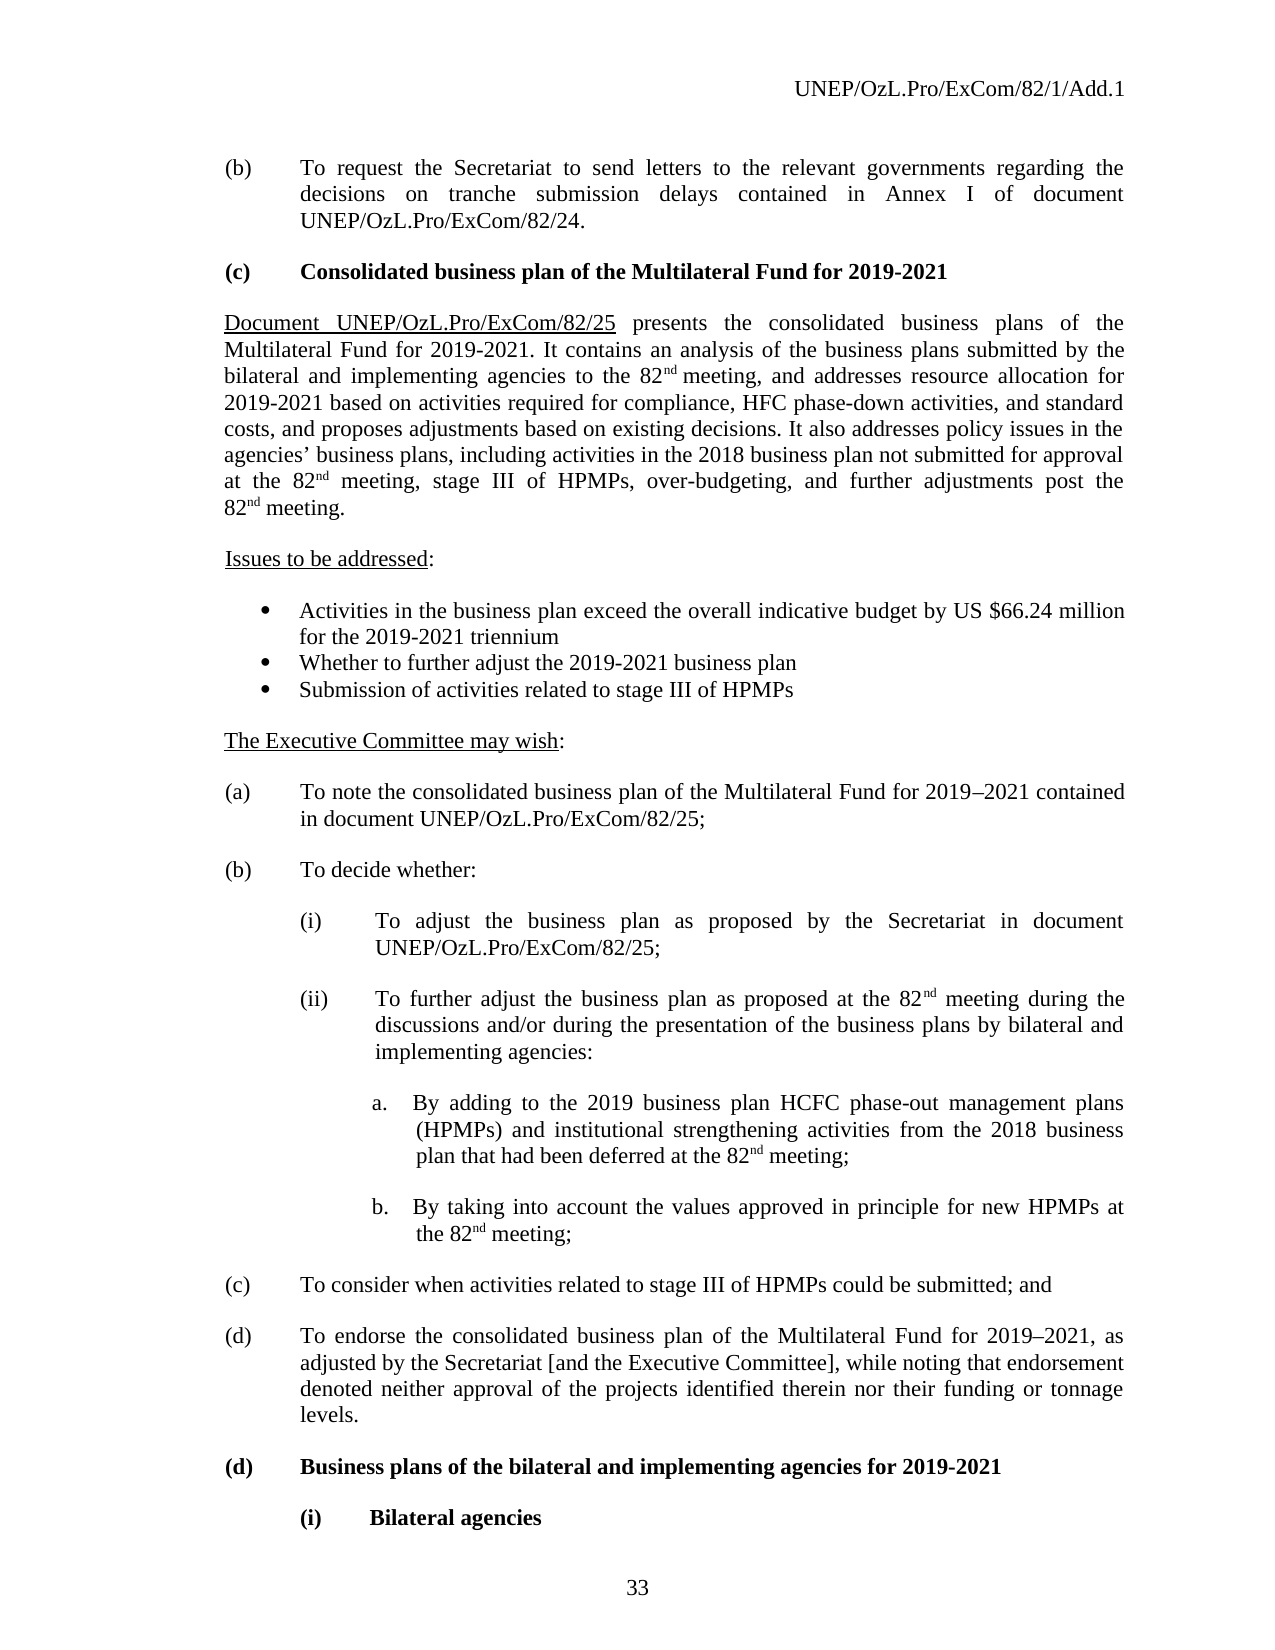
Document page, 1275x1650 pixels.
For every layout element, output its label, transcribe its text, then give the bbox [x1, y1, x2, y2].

subtitle To decide whether: [225, 856, 1125, 882]
list Whether to further adjust the 2019-2021 business plan [261, 649, 1125, 676]
subtitle Consolidated business plan of the Multilateral Fund for 2019-2021 [225, 258, 1125, 284]
subtitle To further adjust the business plan as proposed at the 82nd meeting during the discussions and/or during the presentation of the business plans by bilateral and implementing agencies: [300, 985, 1125, 1064]
text Issues to be addressed: [225, 545, 1125, 572]
subtitle To adjust the business plan as proposed by the Secretariat in document UNEP/OzL.Pro/ExCom/82/25; [300, 907, 1125, 960]
list Submission of activities related to stage III of HPMPs [261, 676, 1125, 702]
subtitle To request the Secretariat to send letters to the relevant governments regarding the decisions on tranche submission delays contained in Annex I of document UNEP/OzL.Pro/ExCom/82/24. [225, 154, 1125, 233]
subtitle Business plans of the bilateral and implementing agencies for 2019-2021 [225, 1453, 1125, 1479]
subtitle To note the consolidated business plan of the Multilateral Fund for 2019–2021 contained in document UNEP/OzL.Pro/ExCom/82/25; [225, 778, 1125, 831]
subtitle Bilateral agencies [300, 1504, 1125, 1531]
text Document UNEP/OzL.Pro/ExCom/82/25 presents the consolidated business plans of the Multilateral Fund for 2019-2021. It contains an analysis of the business plans submitted by the bilateral and implementing agencies to the 82nd meeting, and addresses resource allocation for 2019-2021 based on activities required for compliance, HFC phase-down activities, and standard costs, and proposes adjustments based on existing decisions. It also addresses policy issues in the agencies’ business plans, including activities in the 2018 business plan not submitted for approval at the 82nd meeting, stage III of HPMPs, over-budgeting, and further adjustments post the 82nd meeting. [224, 309, 1125, 520]
list By adding to the 2019 business plan HCFC phase-out management plans (HPMPs) and institutional strengthening activities from the 2018 business plan that had been deferred at the 82nd meeting; [372, 1089, 1125, 1168]
subtitle To consider when activities related to stage III of HPMPs could be submitted; and [225, 1271, 1125, 1297]
subtitle To endorse the consolidated business plan of the Multilateral Fund for 2019–2021, as adjusted by the Secretariat [and the Executive Committee], while noting that endorsement denoted neither approval of the projects identified therein nor their funding or tonnage levels. [225, 1322, 1125, 1428]
subtitle The Executive Committee may wish: [224, 727, 1125, 753]
text By taking into account the values approved in principle for new HPMPs at the 82nd meeting; [372, 1193, 1125, 1246]
list Activities in the business plan exceed the overall indicative budget by US $66.24 million for the 2019-2021 triennium [261, 597, 1125, 649]
